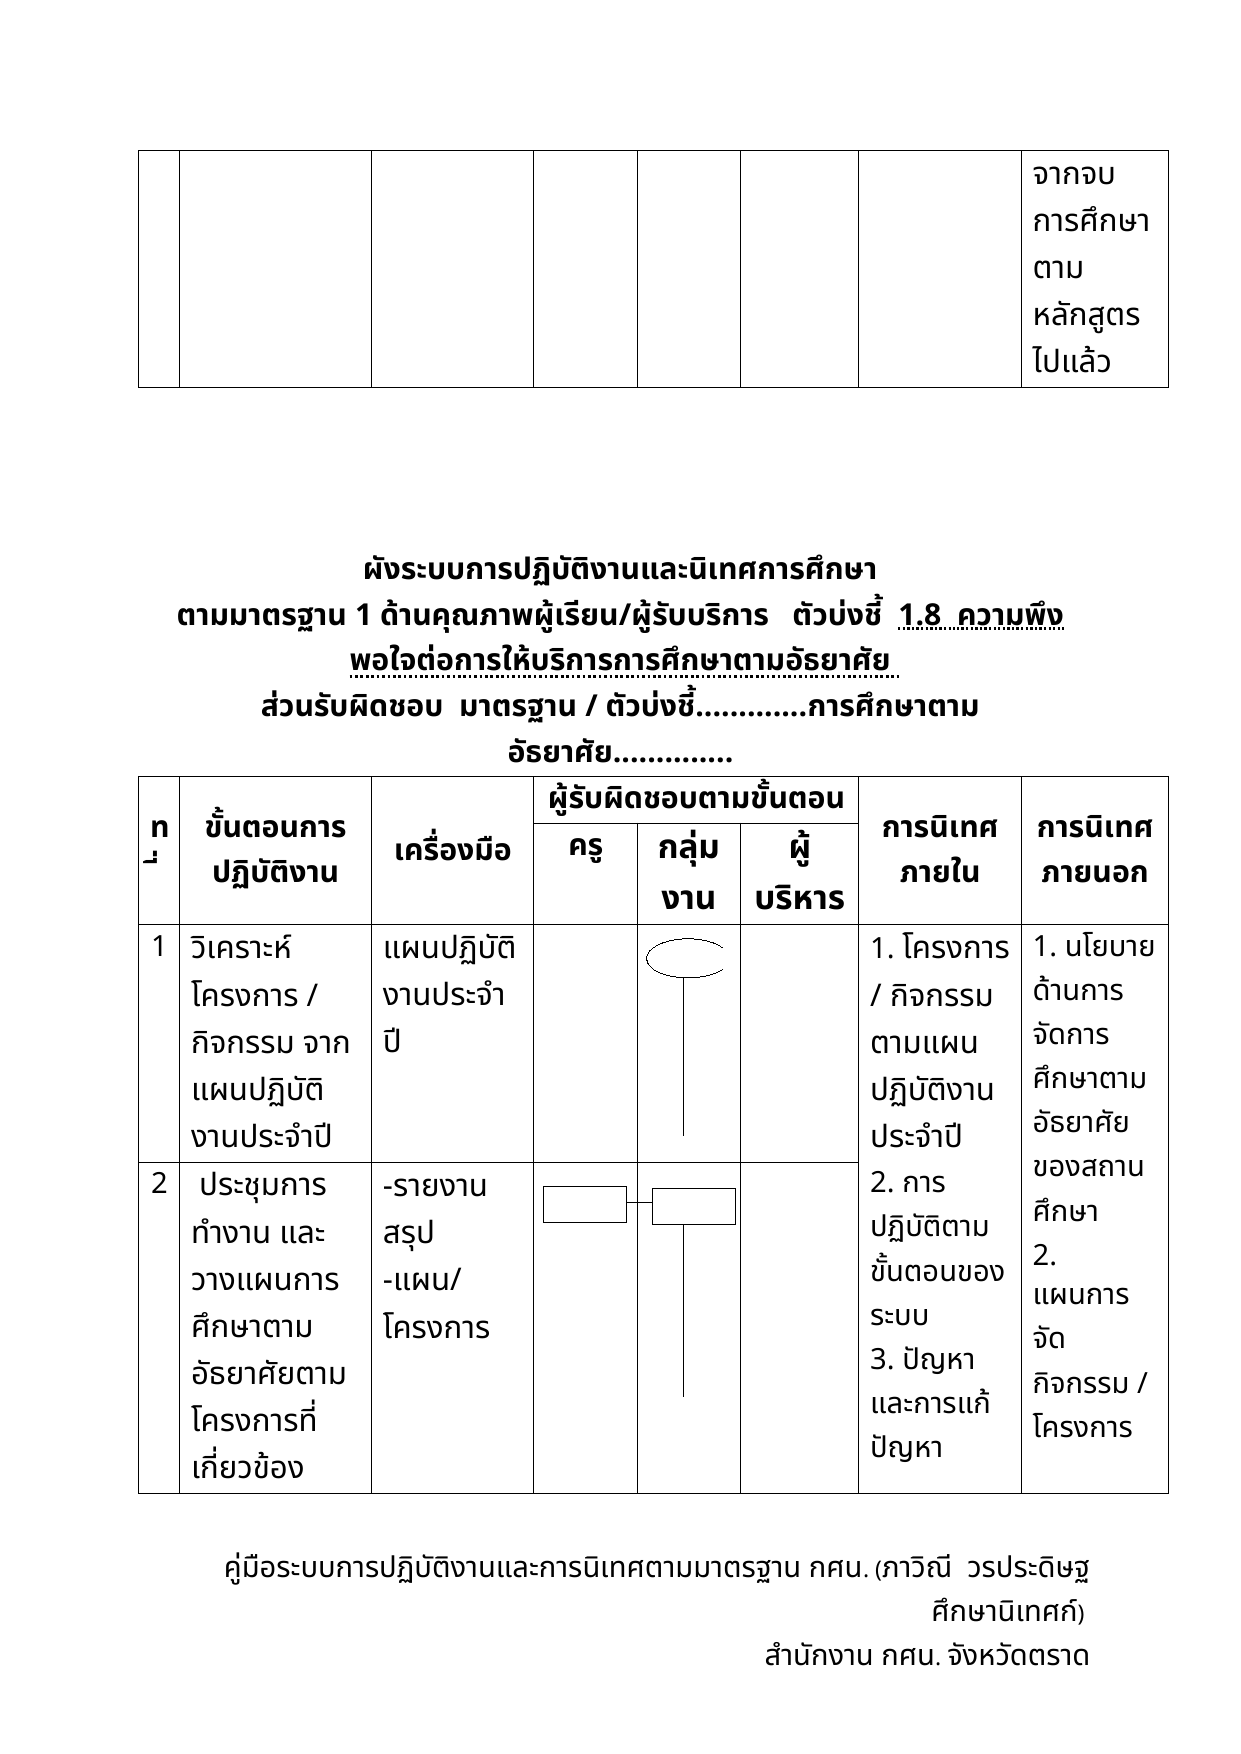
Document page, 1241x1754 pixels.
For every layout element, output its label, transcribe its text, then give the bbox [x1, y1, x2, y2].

table_cell [741, 151, 858, 387]
table_cell 6 [139, 151, 179, 387]
table_cell -รายงานสรุป -แผน/โครงการ [372, 1163, 533, 1493]
table_cell [638, 925, 740, 1162]
table_cell แผนปฏิบัติงานประจำปี [372, 925, 533, 1162]
table_header เครื่องมือ [372, 777, 533, 924]
table_cell [638, 1163, 740, 1493]
table_cell [741, 1163, 858, 1493]
table_cell วิเคราะห์โครงการ / กิจกรรม จากแผนปฏิบัติงานประจำปี [180, 925, 371, 1162]
table_header การนิเทศภายนอก [1022, 777, 1168, 924]
table_cell กลุ่มงาน [638, 824, 740, 924]
table_cell ประชุมการทำงาน และวางแผนการศึกษาตามอัธยาศัยตามโครงการที่เกี่ยวข้อง [180, 1163, 371, 1493]
table_cell [534, 925, 637, 1162]
table_cell - [372, 151, 533, 387]
text ส่วนรับผิดชอบ มาตรฐาน / ตัวบ่งชี้.............การศึกษาตามอัธยาศัย.............. [150, 684, 1090, 776]
table_cell 2 [139, 1163, 179, 1493]
table_cell 1. โครงการ / กิจกรรม ตามแผนปฏิบัติงานประจำปี 2. การปฏิบัติตามขั้นตอนของระบบ 3. ปัญหาและการแก้ปัญหาระหว่างการดำเนินงาน 4. ความถูกต้องของข้อมูลการสรุปผลการดำเนินงานรายกิจกรรม / โครงการ 5. ผลสรุปหารปฏิบัติงาน และแนวทางพัฒนา 6. การสรุปสารสนเทศตามเกณฑ์ตัวบ่งชี้ [859, 925, 1021, 1493]
table_cell 1 [139, 925, 179, 1162]
table_cell ผู้บริหาร [741, 824, 858, 924]
table_header ขั้นตอนการปฏิบัติงาน [180, 777, 371, 924]
table_cell [638, 151, 740, 387]
table_header ผู้รับผิดชอบตามขั้นตอน [534, 777, 858, 822]
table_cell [180, 151, 371, 387]
table_header การนิเทศภายใน [859, 777, 1021, 924]
table_cell [534, 1163, 637, 1493]
text ผังระบบการปฏิบัติงานและนิเทศการศึกษา [150, 547, 1090, 593]
table_cell ครู [534, 824, 637, 924]
text ตามมาตรฐาน 1 ด้านคุณภาพผู้เรียน/ผู้รับบริการ ตัวบ่งชี้ 1.8 ความพึงพอใจต่อการให้บริการการศึกษาตามอัธยาศัย [150, 593, 1090, 684]
table_cell 1. นโยบายด้านการจัดการศึกษาตามอัธยาศัย ของสถานศึกษา 2. แผนการจัดกิจกรรม / โครงการ การศึกษาตามอัธยาศัย 3. การปฏิบัติตามขั้นตอนของระบบ 4. ปัญหาและการแก้ปัญหาระหว่างการดำเนินงาน 5. รายงานผลการดำเนินงานโครงการ / กิจกรรม 6. การสรุปสารสนเทศตามเกณฑ์ตัวบ่งชี้ [1022, 925, 1168, 1493]
table_cell [741, 925, 858, 1162]
table_cell [534, 151, 637, 387]
table_header ที่ [139, 777, 179, 924]
